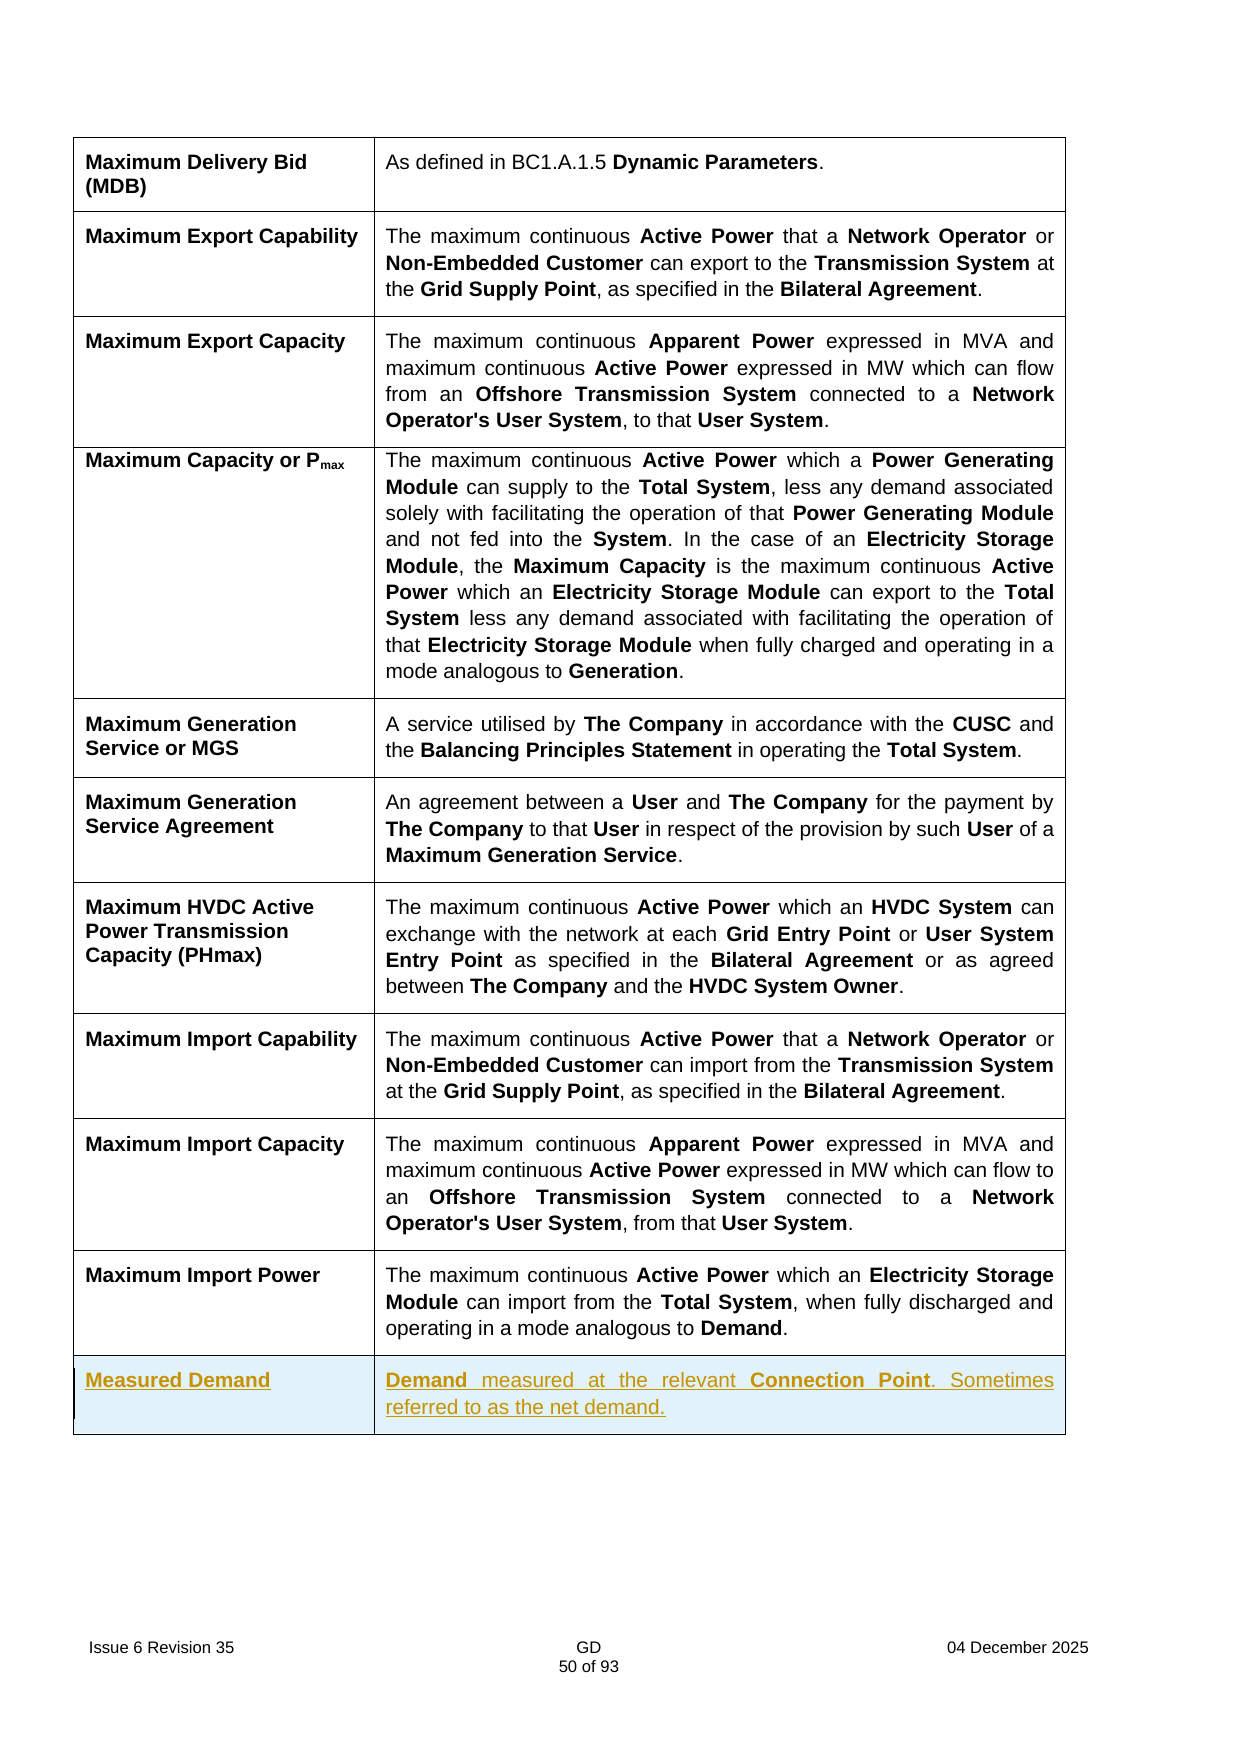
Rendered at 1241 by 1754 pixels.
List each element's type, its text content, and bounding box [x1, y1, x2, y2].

table_cell Maximum Import Capacity [74, 1119, 374, 1250]
table_cell An agreement between a User and The Company for the payment by The Company to that User in respect of the provision by such User of a Maximum Generation Service. [375, 778, 1065, 882]
table_cell Maximum Delivery Bid (MDB) [74, 138, 374, 211]
table_cell Maximum Export Capacity [74, 317, 374, 447]
table_cell The maximum continuous Active Power which a Power Generating Module can supply to the Total System, less any demand associated solely with facilitating the operation of that Power Generating Module and not fed into the System. In the case of an Electricity Storage Module, the Maximum Capacity is the maximum continuous Active Power which an Electricity Storage Module can export to the Total System less any demand associated with facilitating the operation of that Electricity Storage Module when fully charged and operating in a mode analogous to Generation. [375, 448, 1065, 698]
table_cell Maximum Export Capability [74, 212, 374, 316]
table_cell The maximum continuous Active Power that a Network Operator or Non-Embedded Customer can import from the Transmission System at the Grid Supply Point, as specified in the Bilateral Agreement. [375, 1014, 1065, 1118]
table_cell Maximum Generation Service Agreement [74, 778, 374, 882]
table_cell As defined in BC1.A.1.5 Dynamic Parameters. [375, 138, 1065, 211]
table_cell The maximum continuous Active Power which an HVDC System can exchange with the network at each Grid Entry Point or User System Entry Point as specified in the Bilateral Agreement or as agreed between The Company and the HVDC System Owner. [375, 883, 1065, 1013]
table_cell Maximum Capacity or Pmax [74, 448, 374, 698]
table_cell Maximum Import Capability [74, 1014, 374, 1118]
table_cell A service utilised by The Company in accordance with the CUSC and the Balancing Principles Statement in operating the Total System. [375, 699, 1065, 777]
table_cell Maximum Generation Service or MGS [74, 699, 374, 777]
table_cell Maximum Import Power [74, 1251, 374, 1355]
table_cell The maximum continuous Apparent Power expressed in MVA and maximum continuous Active Power expressed in MW which can flow to an Offshore Transmission System connected to a Network Operator's User System, from that User System. [375, 1119, 1065, 1250]
table_cell The maximum continuous Apparent Power expressed in MVA and maximum continuous Active Power expressed in MW which can flow from an Offshore Transmission System connected to a Network Operator's User System, to that User System. [375, 317, 1065, 447]
table_cell The maximum continuous Active Power which an Electricity Storage Module can import from the Total System, when fully discharged and operating in a mode analogous to Demand. [375, 1251, 1065, 1355]
table_cell Maximum HVDC Active Power Transmission Capacity (PHmax) [74, 883, 374, 1013]
table_cell The maximum continuous Active Power that a Network Operator or Non-Embedded Customer can export to the Transmission System at the Grid Supply Point, as specified in the Bilateral Agreement. [375, 212, 1065, 316]
